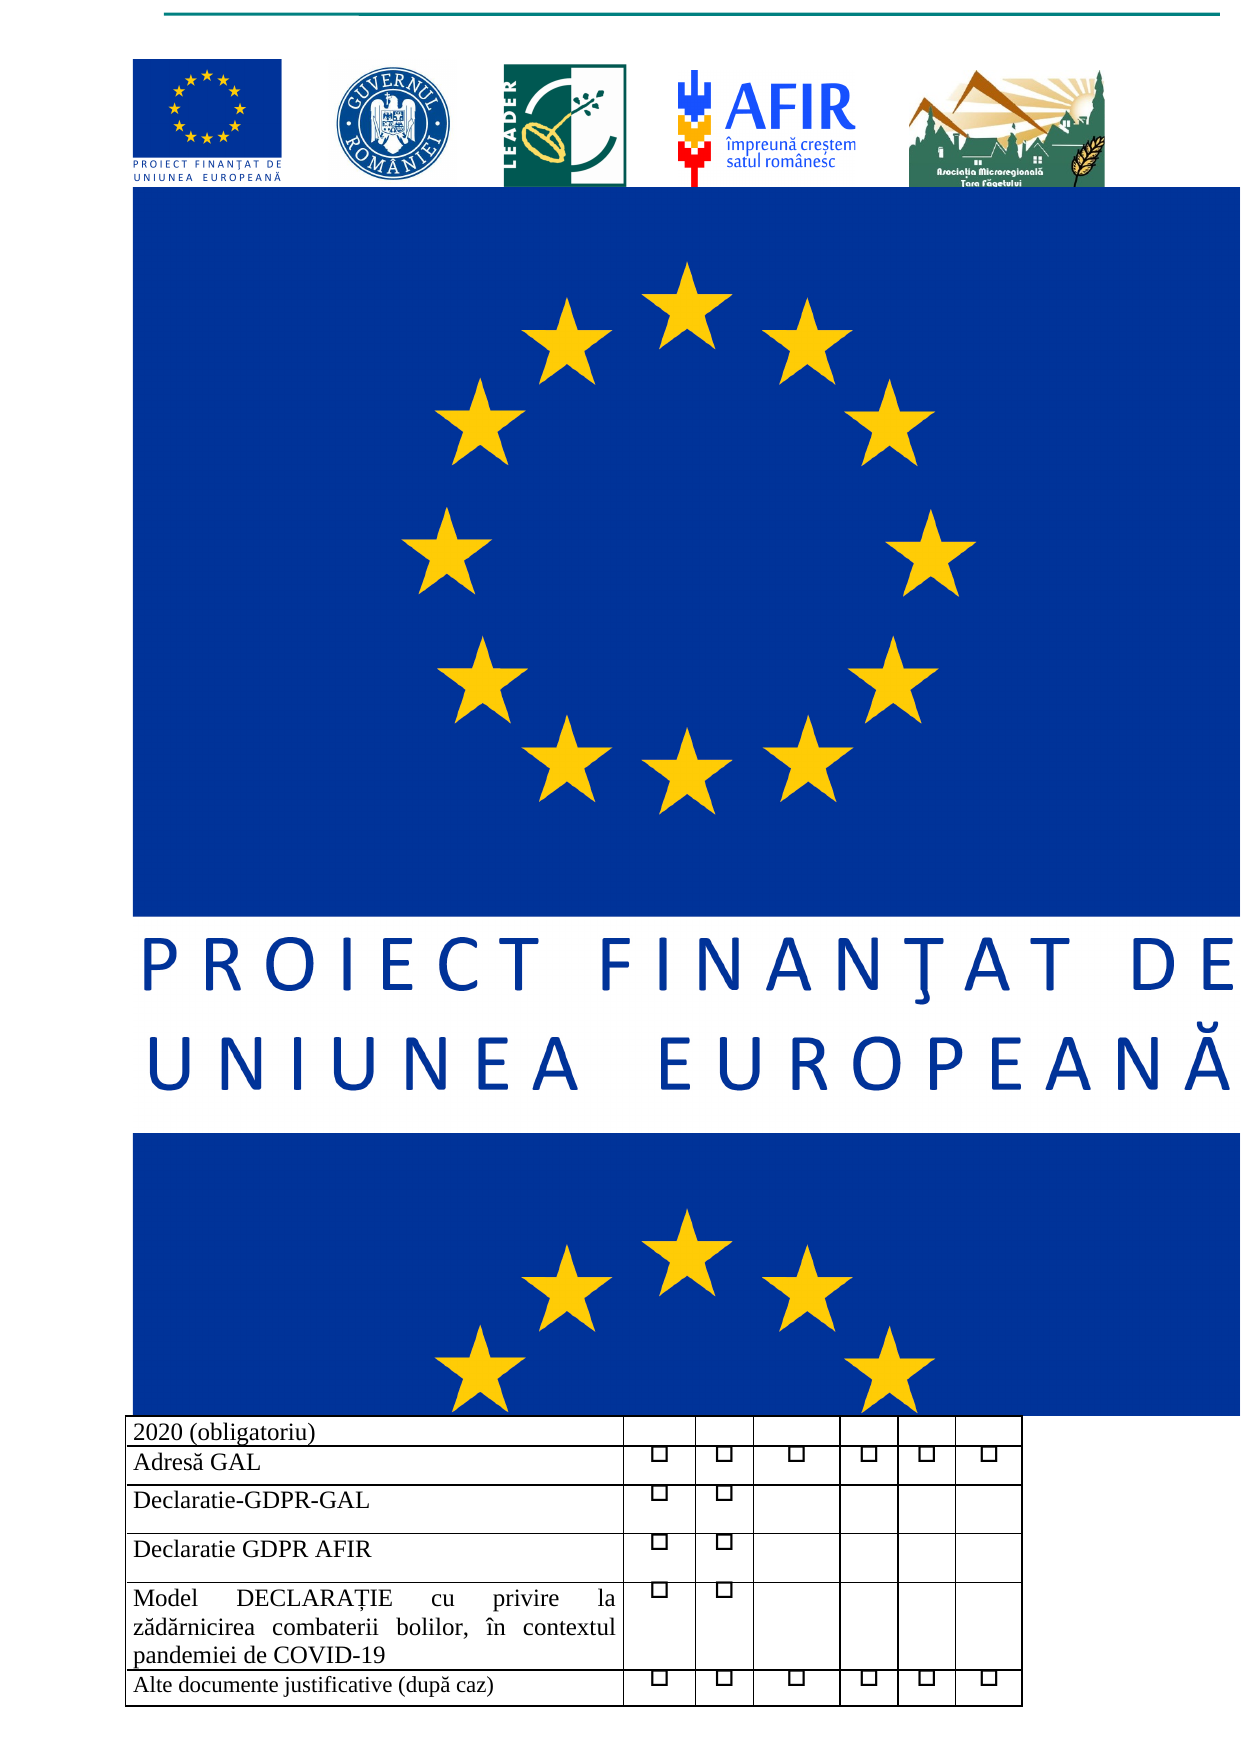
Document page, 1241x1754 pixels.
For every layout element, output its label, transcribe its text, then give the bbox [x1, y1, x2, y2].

table_cell [841, 1534, 897, 1581]
table_cell [624, 1534, 695, 1581]
table_cell [899, 1671, 955, 1705]
table_cell [624, 1417, 695, 1445]
table_cell [841, 1583, 897, 1669]
table_cell [956, 1447, 1021, 1484]
table_cell [841, 1671, 897, 1705]
table_cell [624, 1583, 695, 1669]
table_cell [624, 1447, 695, 1484]
table_cell Adresă GAL [126, 1446, 623, 1484]
picture [132, 59, 1241, 1416]
table_cell [696, 1671, 753, 1705]
table_cell [899, 1486, 955, 1533]
table_cell [754, 1534, 839, 1581]
table_cell [956, 1583, 1021, 1669]
table_cell [899, 1583, 955, 1669]
table_cell [841, 1486, 897, 1533]
table_cell [899, 1417, 955, 1445]
table_cell [899, 1534, 955, 1581]
picture [907, 70, 1105, 186]
table_cell [696, 1583, 753, 1669]
table_cell Anexa 11 - Declarație privind evitarea creării de conditii artificiale în accesarea PNDR 2014-2020 (obligatoriu) [126, 1417, 623, 1445]
table_cell [696, 1447, 753, 1484]
table_cell [624, 1671, 695, 1705]
table_cell Declaratie-GDPR-GAL [126, 1485, 623, 1533]
table_cell [754, 1583, 839, 1669]
table_cell [696, 1486, 753, 1533]
table_cell [754, 1486, 839, 1533]
table_cell [956, 1671, 1021, 1705]
table_cell [841, 1447, 897, 1484]
table_cell [696, 1417, 753, 1445]
table_cell [841, 1417, 897, 1445]
table_cell [624, 1486, 695, 1533]
table_cell [899, 1447, 955, 1484]
table_cell [956, 1417, 1021, 1445]
table_cell Alte documente justificative (după caz) [126, 1670, 623, 1705]
table_cell [754, 1417, 839, 1445]
table_cell [754, 1671, 839, 1705]
table_cell [956, 1534, 1021, 1581]
table_cell [754, 1447, 839, 1484]
table_cell [696, 1534, 753, 1581]
table_cell [956, 1486, 1021, 1533]
table_cell Declaratie GDPR AFIR [126, 1534, 623, 1581]
table_cell Model DECLARAȚIE cu privire la zădărnicirea combaterii bolilor, în contextul pandemiei de COVID-19 [126, 1583, 623, 1669]
